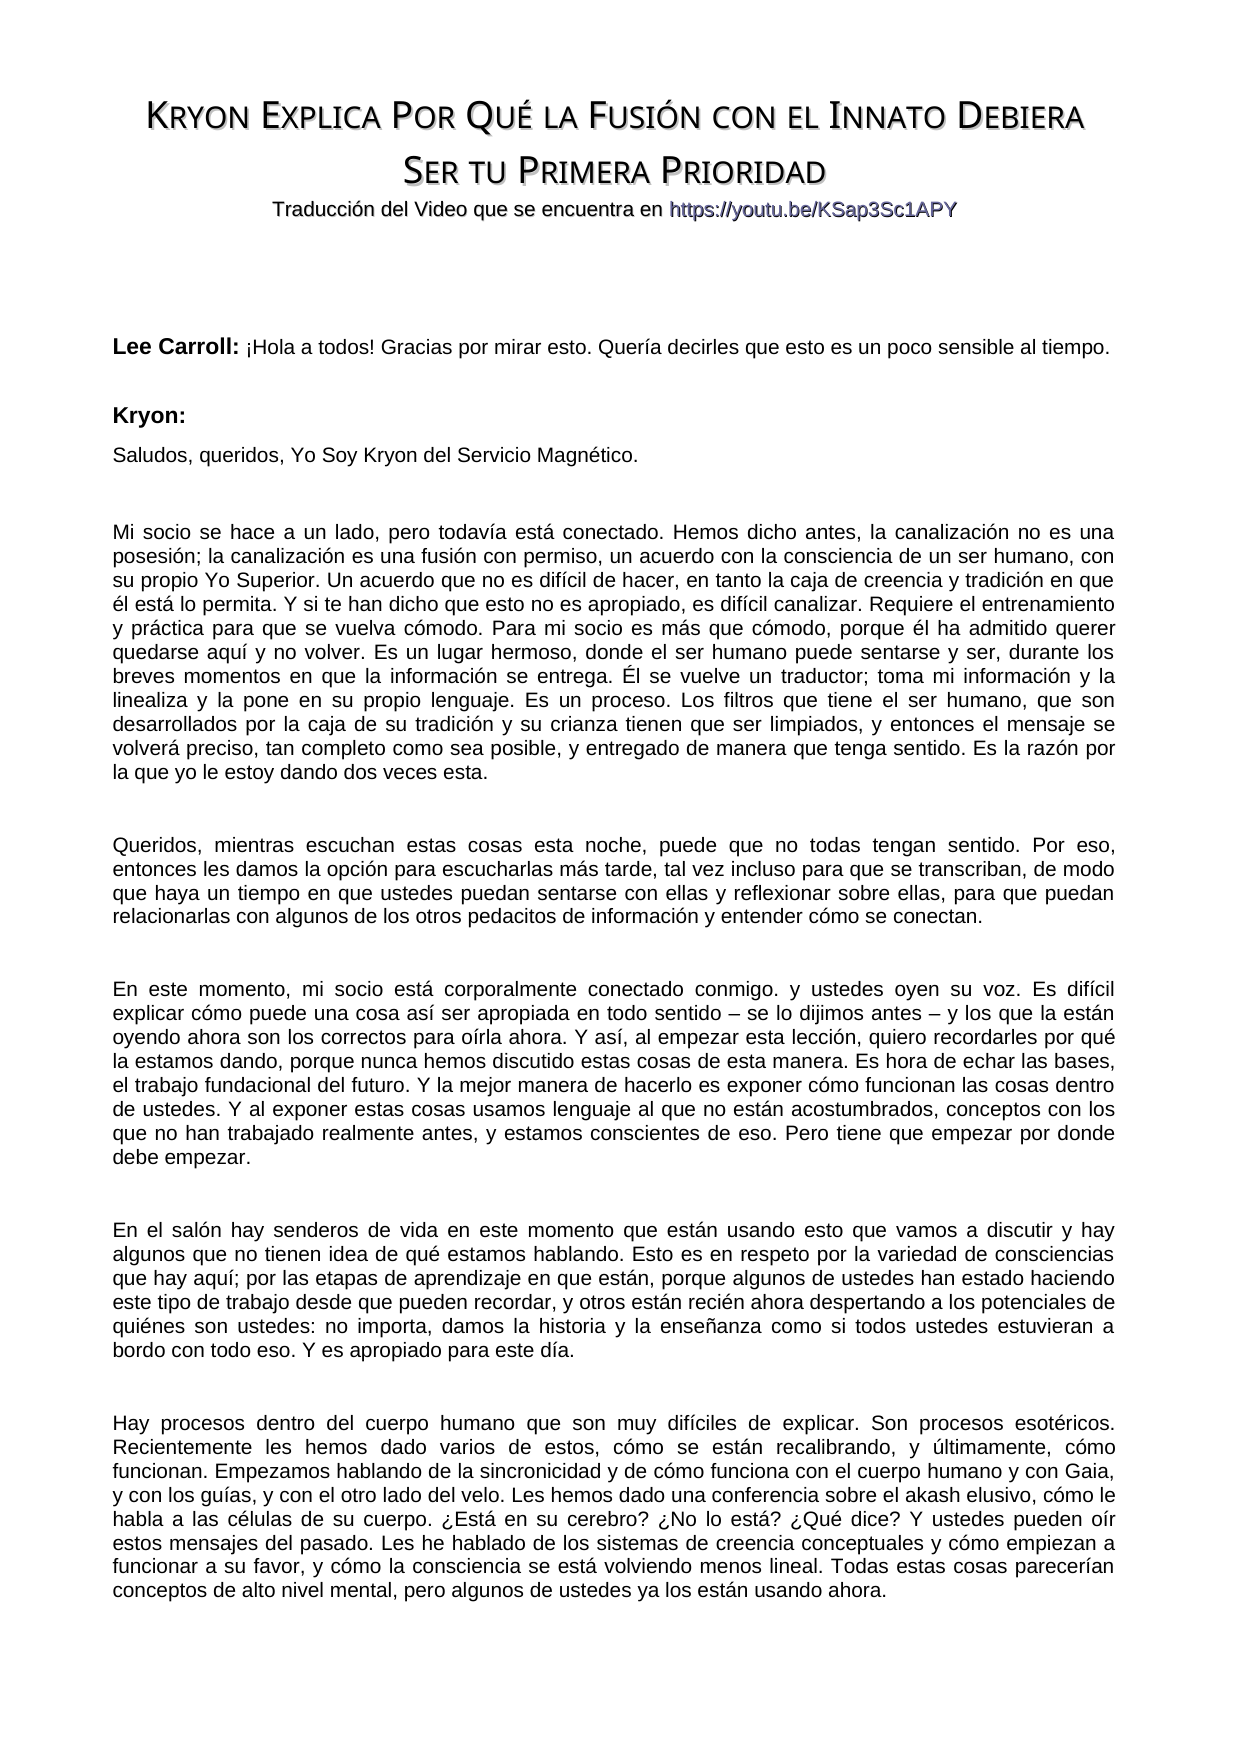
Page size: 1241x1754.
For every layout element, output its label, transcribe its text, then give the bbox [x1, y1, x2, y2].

text En este momento, mi socio está corporalmente conectado conmigo. y ustedes oyen su voz. Es difícil explicar cómo puede una cosa así ser apropiada en todo sentido – se lo dijimos antes – y los que la están oyendo ahora son los correctos para oírla ahora. Y así, al empezar esta lección, quiero recordarles por qué la estamos dando, porque nunca hemos discutido estas cosas de esta manera. Es hora de echar las bases, el trabajo fundacional del futuro. Y la mejor manera de hacerlo es exponer cómo funcionan las cosas dentro de ustedes. Y al exponer estas cosas usamos lenguaje al que no están acostumbrados, conceptos con los que no han trabajado realmente antes, y estamos conscientes de eso. Pero tiene que empezar por donde debe empezar. [112, 977, 1117, 1169]
text Lee Carroll: ¡Hola a todos! Gracias por mirar esto. Quería decirles que esto es un poco sensible al tiempo. [112, 333, 1117, 359]
text Kryon Explica Por Qué la Fusión con el Innato Debiera Ser tu Primera Prioridad Traducción del Video que se encuentra en https://youtu.be/KSap3Sc1APY [112, 89, 1117, 318]
text Mi socio se hace a un lado, pero todavía está conectado. Hemos dicho antes, la canalización no es una posesión; la canalización es una fusión con permiso, un acuerdo con la consciencia de un ser humano, con su propio Yo Superior. Un acuerdo que no es difícil de hacer, en tanto la caja de creencia y tradición en que él está lo permita. Y si te han dicho que esto no es apropiado, es difícil canalizar. Requiere el entrenamiento y práctica para que se vuelva cómodo. Para mi socio es más que cómodo, porque él ha admitido querer quedarse aquí y no volver. Es un lugar hermoso, donde el ser humano puede sentarse y ser, durante los breves momentos en que la información se entrega. Él se vuelve un traductor; toma mi información y la linealiza y la pone en su propio lenguaje. Es un proceso. Los filtros que tiene el ser humano, que son desarrollados por la caja de su tradición y su crianza tienen que ser limpiados, y entonces el mensaje se volverá preciso, tan completo como sea posible, y entregado de manera que tenga sentido. Es la razón por la que yo le estoy dando dos veces esta. [112, 520, 1117, 783]
text Saludos, queridos, Yo Soy Kryon del Servicio Magnético. [112, 443, 1117, 467]
text Queridos, mientras escuchan estas cosas esta noche, puede que no todas tengan sentido. Por eso, entonces les damos la opción para escucharlas más tarde, tal vez incluso para que se transcriban, de modo que haya un tiempo en que ustedes puedan sentarse con ellas y reflexionar sobre ellas, para que puedan relacionarlas con algunos de los otros pedacitos de información y entender cómo se conectan. [112, 832, 1117, 928]
text Hay procesos dentro del cuerpo humano que son muy difíciles de explicar. Son procesos esotéricos. Recientemente les hemos dado varios de estos, cómo se están recalibrando, y últimamente, cómo funcionan. Empezamos hablando de la sincronicidad y de cómo funciona con el cuerpo humano y con Gaia, y con los guías, y con el otro lado del velo. Les hemos dado una conferencia sobre el akash elusivo, cómo le habla a las células de su cuerpo. ¿Está en su cerebro? ¿No lo está? ¿Qué dice? Y ustedes pueden oír estos mensajes del pasado. Les he hablado de los sistemas de creencia conceptuales y cómo empiezan a funcionar a su favor, y cómo la consciencia se está volviendo menos lineal. Todas estas cosas parecerían conceptos de alto nivel mental, pero algunos de ustedes ya los están usando ahora. [112, 1411, 1117, 1602]
text Kryon: [112, 374, 1117, 429]
text En el salón hay senderos de vida en este momento que están usando esto que vamos a discutir y hay algunos que no tienen idea de qué estamos hablando. Esto es en respeto por la variedad de consciencias que hay aquí; por las etapas de aprendizaje en que están, porque algunos de ustedes han estado haciendo este tipo de trabajo desde que pueden recordar, y otros están recién ahora despertando a los potenciales de quiénes son ustedes: no importa, damos la historia y la enseñanza como si todos ustedes estuvieran a bordo con todo eso. Y es apropiado para este día. [112, 1218, 1117, 1362]
